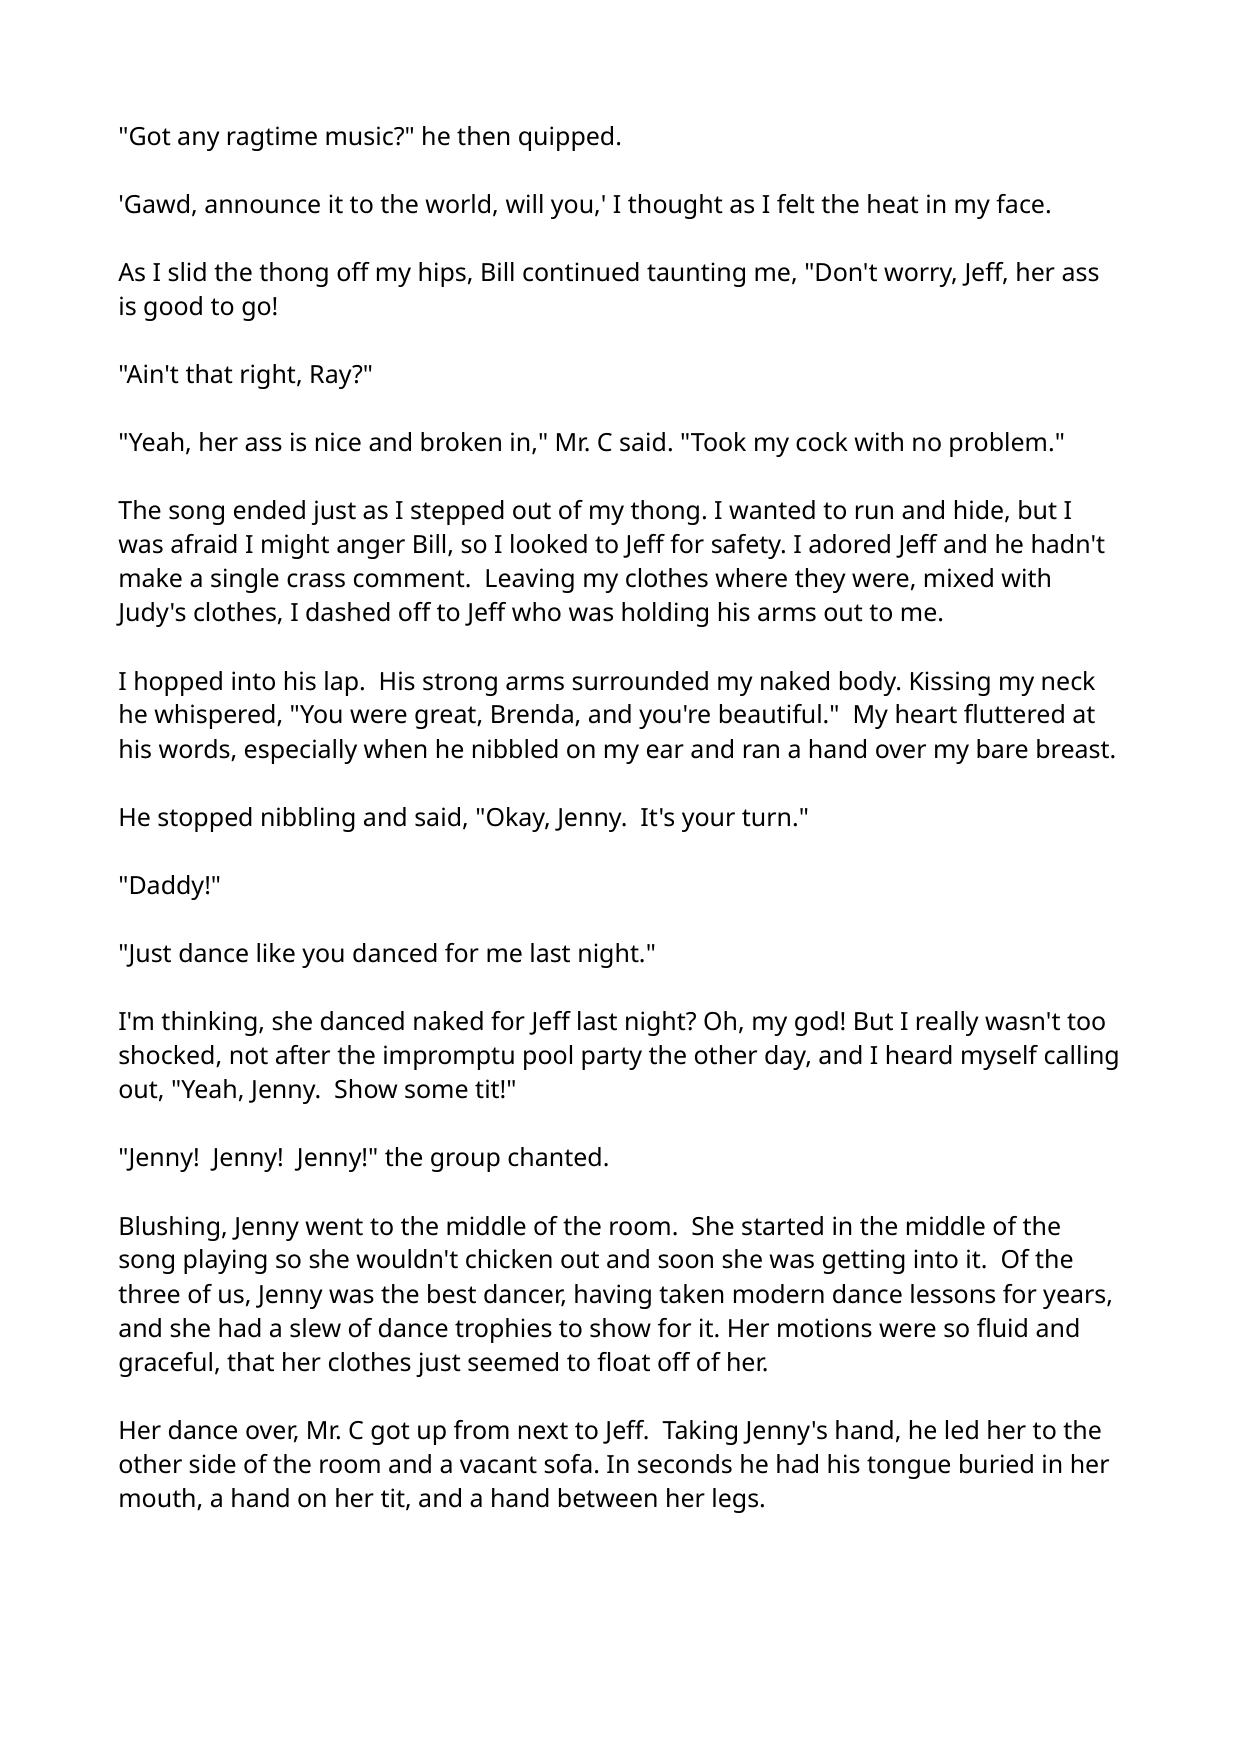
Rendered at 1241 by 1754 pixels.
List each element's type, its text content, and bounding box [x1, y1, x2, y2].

text I'm thinking, she danced naked for Jeff last night? Oh, my god! But I really wasn't too shocked, not after the impromptu pool party the other day, and I heard myself calling out, "Yeah, Jenny. Show some tit!" [118, 1004, 1122, 1106]
text As I slid the thong off my hips, Bill continued taunting me, "Don't worry, Jeff, her ass is good to go! [118, 254, 1122, 322]
text Blushing, Jenny went to the middle of the room. She started in the middle of the song playing so she wouldn't chicken out and soon she was getting into it. Of the three of us, Jenny was the best dancer, having taken modern dance lessons for years, and she had a slew of dance trophies to show for it. Her motions were so fluid and graceful, that her clothes just seemed to float off of her. [118, 1208, 1122, 1378]
text "Daddy!" [118, 867, 1122, 902]
text 'Gawd, announce it to the world, will you,' I thought as I felt the heat in my face. [118, 186, 1122, 220]
text "Jenny! Jenny! Jenny!" the group chanted. [118, 1140, 1122, 1174]
text The song ended just as I stepped out of my thong. I wanted to run and hide, but I was afraid I might anger Bill, so I looked to Jeff for safety. I adored Jeff and he hadn't make a single crass comment. Leaving my clothes where they were, mixed with Judy's clothes, I dashed off to Jeff who was holding his arms out to me. [118, 493, 1122, 629]
text "Yeah, her ass is nice and broken in," Mr. C said. "Took my cock with no problem." [118, 425, 1122, 459]
text "Got any ragtime music?" he then quipped. [118, 118, 1122, 152]
text I hopped into his lap. His strong arms surrounded my naked body. Kissing my neck he whispered, "You were great, Brenda, and you're beautiful." My heart fluttered at his words, especially when he nibbled on my ear and ran a hand over my bare breast. [118, 663, 1122, 765]
text Her dance over, Mr. C got up from next to Jeff. Taking Jenny's hand, he led her to the other side of the room and a vacant sofa. In seconds he had his tongue buried in her mouth, a hand on her tit, and a hand between her legs. [118, 1412, 1122, 1515]
text He stopped nibbling and said, "Okay, Jenny. It's your turn." [118, 799, 1122, 833]
text "Just dance like you danced for me last night." [118, 936, 1122, 970]
text "Ain't that right, Ray?" [118, 357, 1122, 391]
